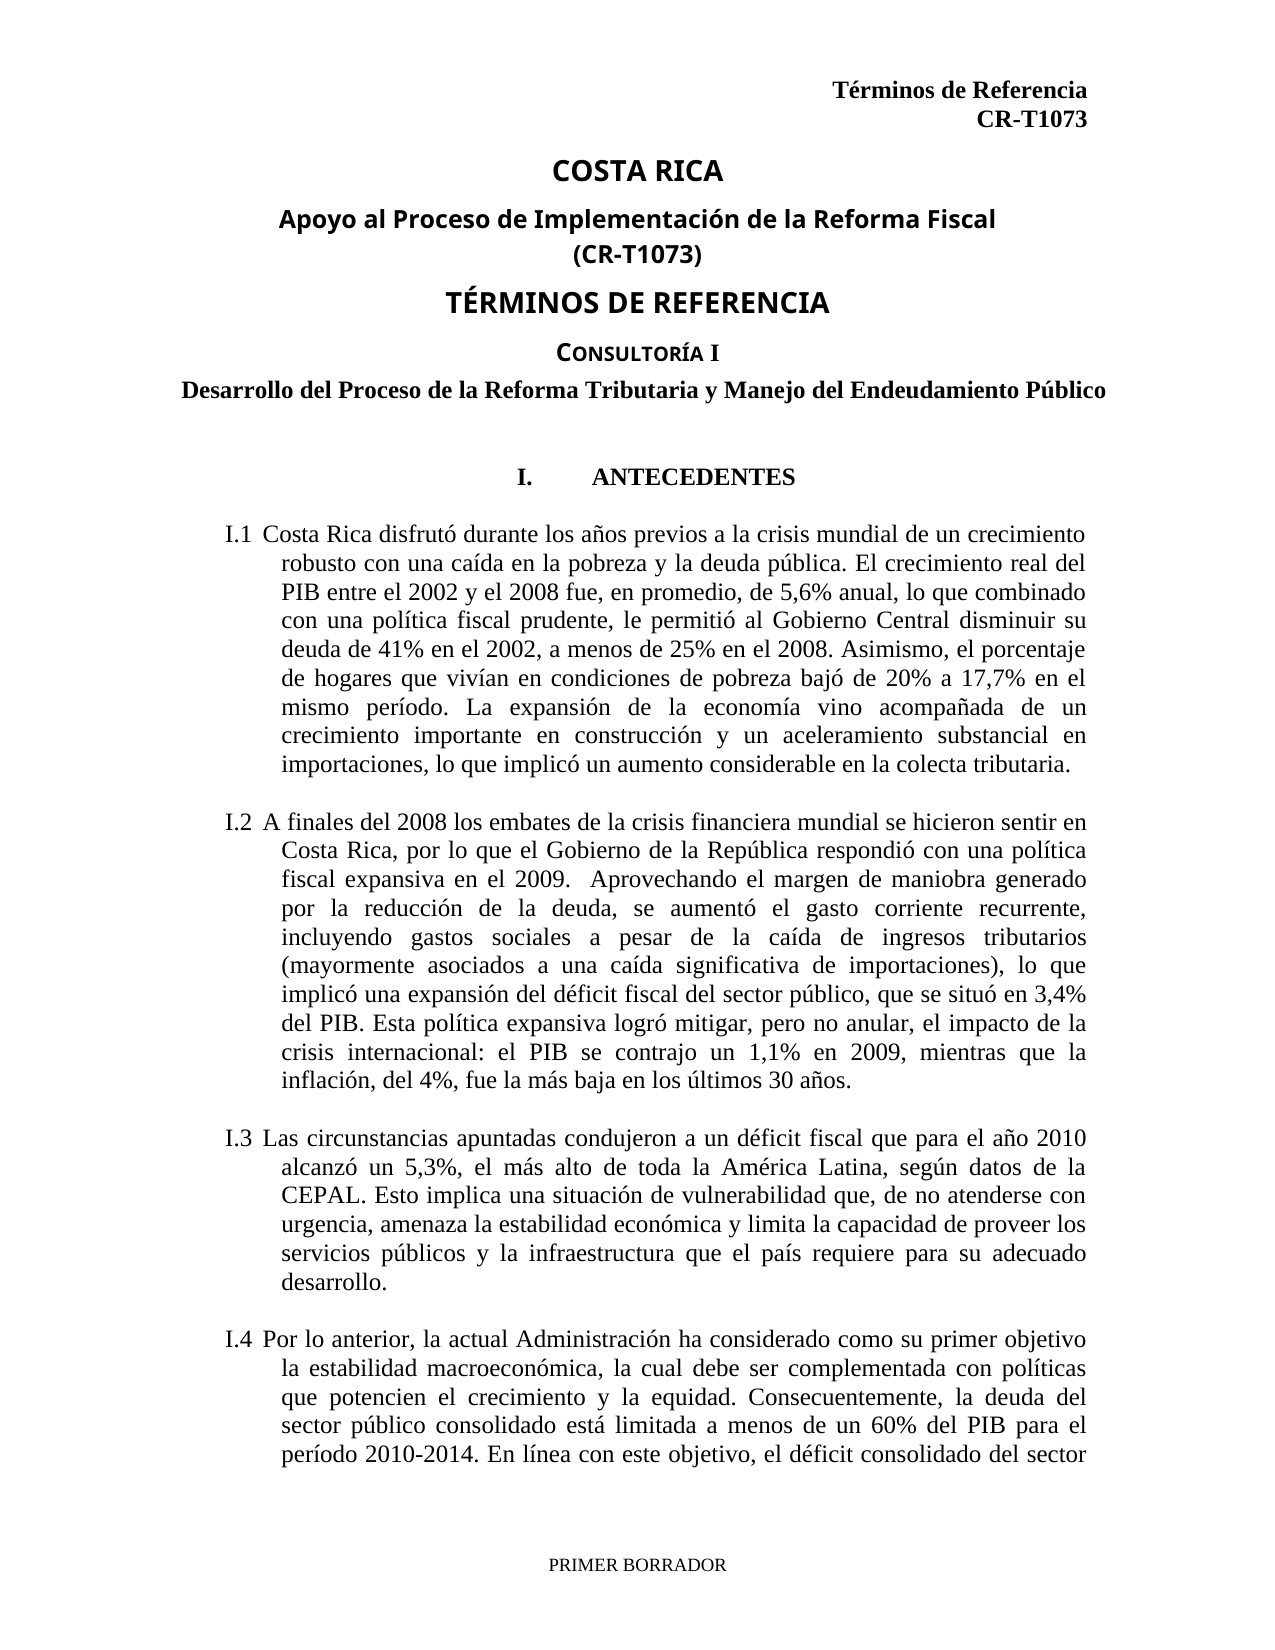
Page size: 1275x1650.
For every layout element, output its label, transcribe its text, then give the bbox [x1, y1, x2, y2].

text Apoyo al Proceso de Implementación de la Reforma Fiscal [187, 202, 1087, 236]
text TÉRMINOS DE REFERENCIA [187, 283, 1087, 322]
text Desarrollo del Proceso de la Reforma Tributaria y Manejo del Endeudamiento Público [175, 375, 1112, 404]
list ANTECEDENTES [225, 462, 1087, 490]
list Costa Rica disfrutó durante los años previos a la crisis mundial de un crecimiento robusto con una caída en la pobreza y la deuda pública. El crecimiento real del PIB entre el 2002 y el 2008 fue, en promedio, de 5,6% anual, lo que combinado con una política fiscal prudente, le permitió al Gobierno Central disminuir su deuda de 41% en el 2002, a menos de 25% en el 2008. Asimismo, el porcentaje de hogares que vivían en condiciones de pobreza bajó de 20% a 17,7% en el mismo período. La expansión de la economía vino acompañada de un crecimiento importante en construcción y un aceleramiento substancial en importaciones, lo que implicó un aumento considerable en la colecta tributaria. [225, 519, 1087, 778]
list Las circunstancias apuntadas condujeron a un déficit fiscal que para el año 2010 alcanzó un 5,3%, el más alto de toda la América Latina, según datos de la CEPAL. Esto implica una situación de vulnerabilidad que, de no atenderse con urgencia, amenaza la estabilidad económica y limita la capacidad de proveer los servicios públicos y la infraestructura que el país requiere para su adecuado desarrollo. [225, 1123, 1087, 1295]
text COSTA RICA [187, 150, 1087, 190]
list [225, 1324, 1087, 1468]
text (CR-T1073) [187, 236, 1087, 270]
list A finales del 2008 los embates de la crisis financiera mundial se hicieron sentir en Costa Rica, por lo que el Gobierno de la República respondió con una política fiscal expansiva en el 2009. Aprovechando el margen de maniobra generado por la reducción de la deuda, se aumentó el gasto corriente recurrente, incluyendo gastos sociales a pesar de la caída de ingresos tributarios (mayormente asociados a una caída significativa de importaciones), lo que implicó una expansión del déficit fiscal del sector público, que se situó en 3,4% del PIB. Esta política expansiva logró mitigar, pero no anular, el impacto de la crisis internacional: el PIB se contrajo un 1,1% en 2009, mientras que la inflación, del 4%, fue la más baja en los últimos 30 años. [225, 807, 1087, 1094]
text Consultoría I [187, 335, 1087, 369]
